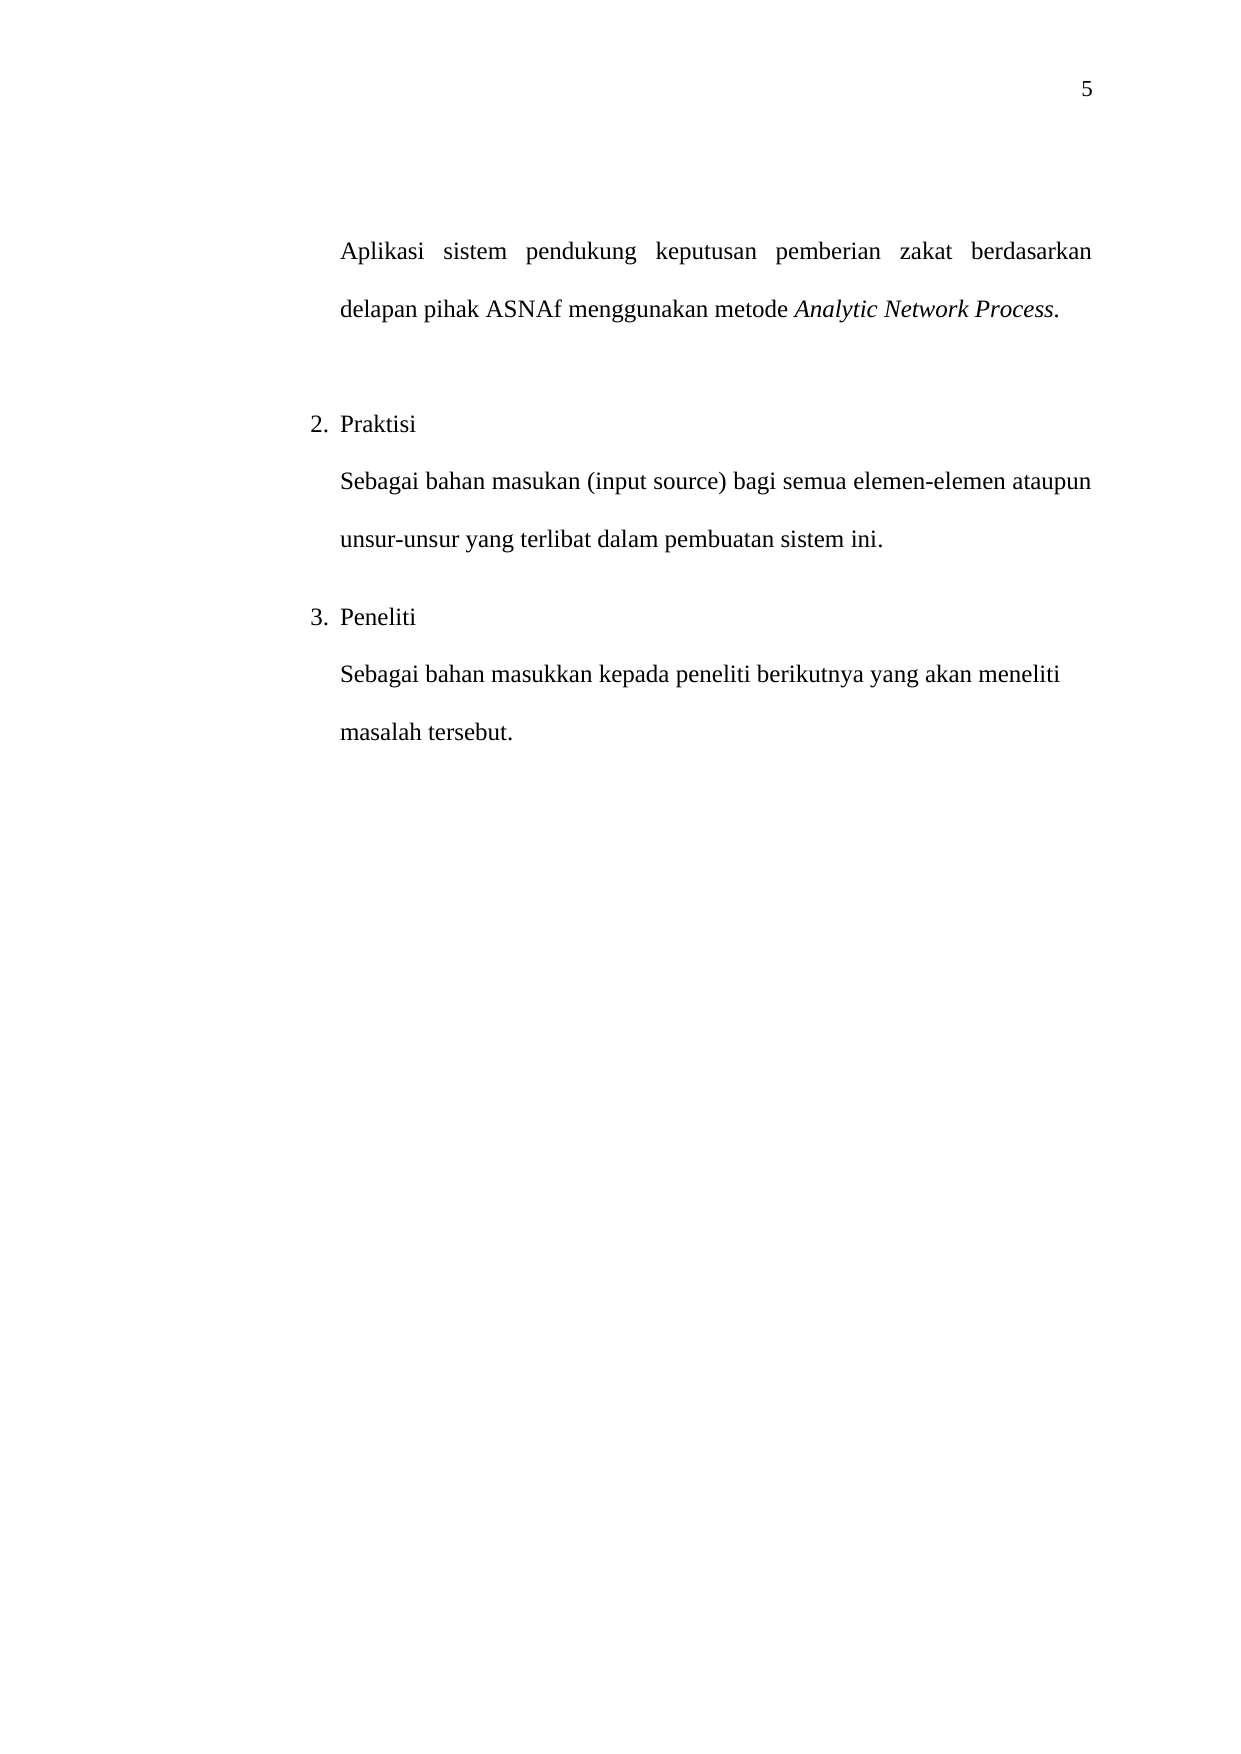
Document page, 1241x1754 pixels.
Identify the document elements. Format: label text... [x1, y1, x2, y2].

list Peneliti [310, 602, 1092, 631]
text Sebagai bahan masukan (input source) bagi semua elemen-elemen ataupun unsur-unsur yang terlibat dalam pembuatan sistem ini. [340, 466, 1092, 552]
list Praktisi [310, 409, 1092, 437]
list Sebagai bahan masukkan kepada peneliti berikutnya yang akan meneliti masalah tersebut. [340, 659, 1092, 746]
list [340, 236, 1092, 322]
